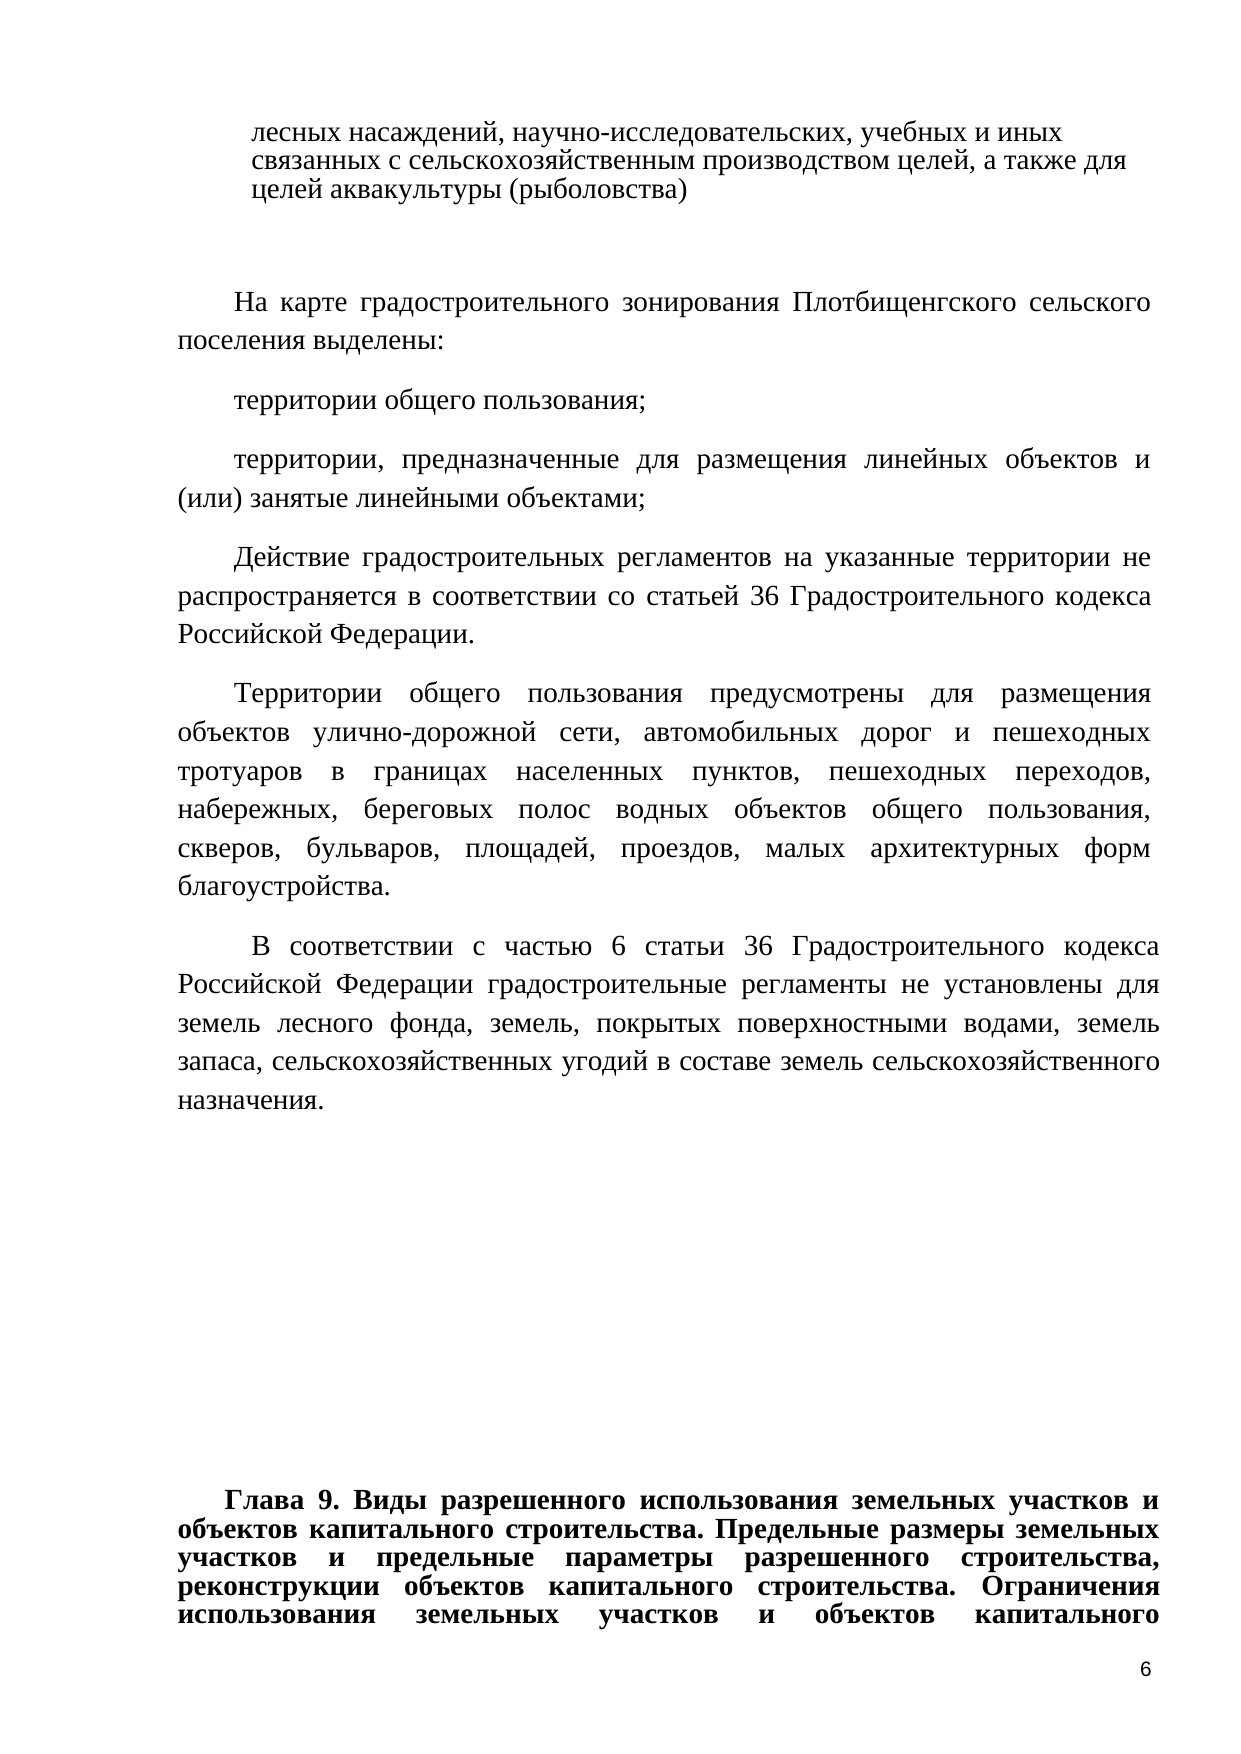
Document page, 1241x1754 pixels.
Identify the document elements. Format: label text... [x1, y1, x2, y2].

text На карте градостроительного зонирования Плотбищенгского сельского поселения выделены: [177, 284, 1152, 356]
text В соответствии с частью 6 статьи 36 Градостроительного кодекса Российской Федерации градостроительные регламенты не установлены для земель лесного фонда, земель, покрытых поверхностными водами, земель запаса, сельскохозяйственных угодий в составе земель сельскохозяйственного назначения. [177, 928, 1160, 1115]
text территории, предназначенные для размещения линейных объектов и (или) занятые линейными объектами; [177, 441, 1152, 513]
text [177, 1487, 1160, 1629]
text Действие градостроительных регламентов на указанные территории не распространяется в соответствии со статьей 36 Градостроительного кодекса Российской Федерации. [177, 539, 1152, 650]
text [171, 118, 1187, 204]
text территории общего пользования; [177, 382, 1152, 415]
text Территории общего пользования предусмотрены для размещения объектов улично-дорожной сети, автомобильных дорог и пешеходных тротуаров в границах населенных пунктов, пешеходных переходов, набережных, береговых полос водных объектов общего пользования, скверов, бульваров, площадей, проездов, малых архитектурных форм благоустройства. [177, 676, 1152, 902]
